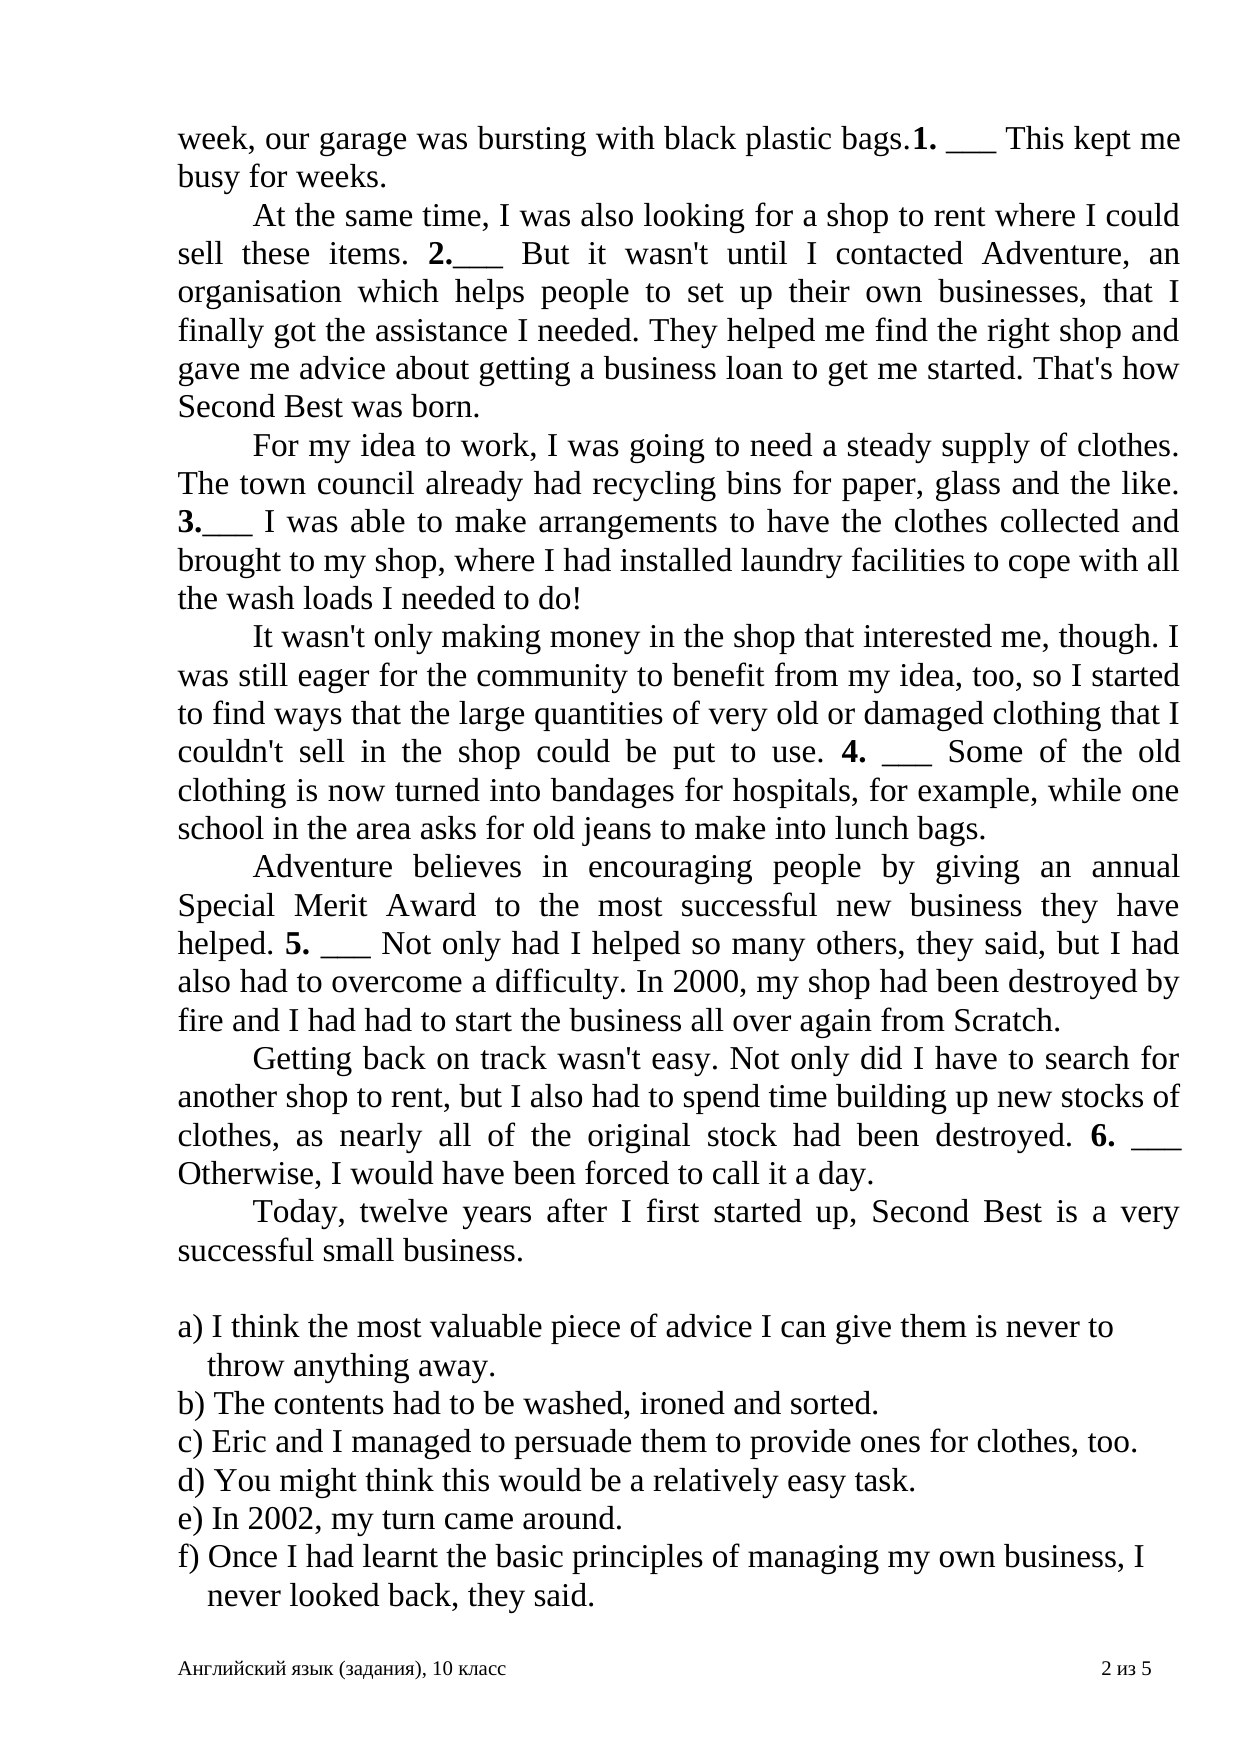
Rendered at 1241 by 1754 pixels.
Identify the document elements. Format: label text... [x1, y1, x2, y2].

text f) Once I had learnt the basic principles of managing my own business, I never looked back, they said. [177, 1536, 1181, 1613]
text Today, twelve years after I first started up, Second Best is a very successful small business. [177, 1191, 1181, 1268]
text It wasn't only making money in the shop that interested me, though. I was still eager for the community to benefit from my idea, too, so I started to find ways that the large quantities of very old or damaged clothing that I couldn't sell in the shop could be put to use. 4. ___ Some of the old clothing is now turned into bandages for hospitals, for example, while one school in the area asks for old jeans to make into lunch bags. [177, 616, 1181, 846]
text For my idea to work, I was going to need a steady supply of clothes. The town council already had recycling bins for paper, glass and the like. 3.___ I was able to make arrangements to have the clothes collected and brought to my shop, where I had installed laundry facilities to cope with all the wash loads I needed to do! [177, 425, 1181, 616]
text At the same time, I was also looking for a shop to rent where I could sell these items. 2.___ But it wasn't until I contacted Adventure, an organisation which helps people to set up their own businesses, that I finally got the assistance I needed. They helped me find the right shop and gave me advice about getting a business loan to get me started. That's how Second Best was born. [177, 195, 1181, 425]
text d) You might think this would be a relatively easy task. [177, 1460, 1181, 1498]
text Adventure believes in encouraging people by giving an annual Special Merit Award to the most successful new business they have helped. 5. ___ Not only had I helped so many others, they said, but I had also had to overcome a difficulty. In 2000, my shop had been destroyed by fire and I had had to start the business all over again from Scratch. [177, 846, 1181, 1038]
text Getting back on track wasn't easy. Not only did I have to search for another shop to rent, but I also had to spend time building up new stocks of clothes, as nearly all of the original stock had been destroyed. 6. ___ Otherwise, I would have been forced to call it a day. [177, 1038, 1181, 1191]
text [177, 118, 1181, 195]
text a) I think the most valuable piece of advice I can give them is never to throw anything away. [177, 1306, 1181, 1383]
text e) In 2002, my turn came around. [177, 1498, 1181, 1536]
text b) The contents had to be washed, ironed and sorted. [177, 1383, 1181, 1421]
text c) Eric and I managed to persuade them to provide ones for clothes, too. [177, 1421, 1181, 1460]
